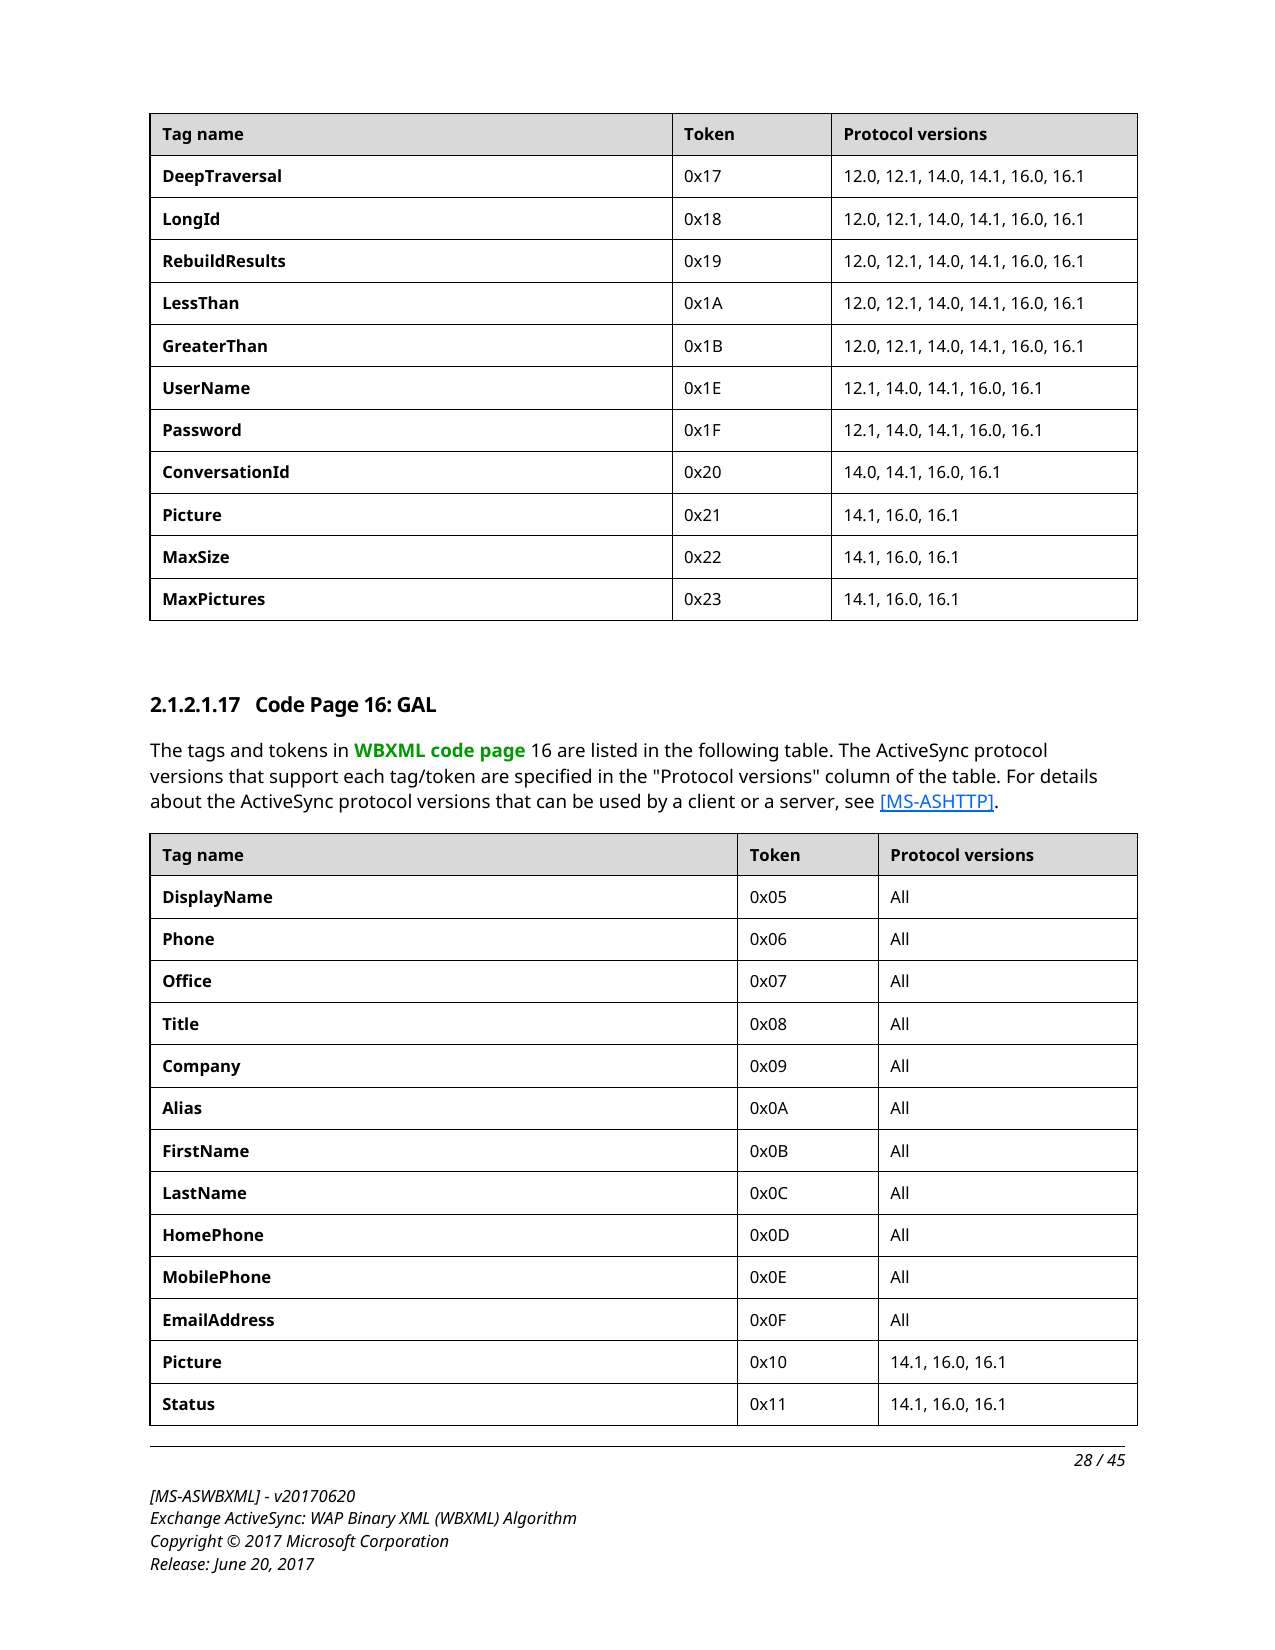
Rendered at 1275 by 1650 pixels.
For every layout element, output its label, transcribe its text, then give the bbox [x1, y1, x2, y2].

table_cell 0x07 [738, 961, 878, 1002]
table_cell 0x1E [673, 367, 831, 408]
table_cell All [879, 1299, 1137, 1340]
table_cell DisplayName [151, 876, 737, 917]
table_cell Picture [151, 1341, 737, 1383]
table_header Protocol versions [879, 834, 1137, 875]
table_cell 0x21 [673, 494, 831, 535]
table_cell All [879, 1215, 1137, 1256]
table_cell LastName [151, 1172, 737, 1213]
table_cell All [879, 1003, 1137, 1044]
table_header Tag name [151, 114, 672, 155]
table_cell ConversationId [151, 452, 672, 493]
table_cell Title [151, 1003, 737, 1044]
table_cell GreaterThan [151, 325, 672, 366]
table_cell HomePhone [151, 1215, 737, 1256]
table_cell 0x10 [738, 1341, 878, 1383]
table_cell 0x0D [738, 1215, 878, 1256]
table_cell 12.0, 12.1, 14.0, 14.1, 16.0, 16.1 [832, 283, 1137, 324]
table_cell 0x0B [738, 1130, 878, 1171]
table_cell 12.0, 12.1, 14.0, 14.1, 16.0, 16.1 [832, 156, 1137, 197]
subtitle Code Page 16: GAL [150, 690, 1125, 719]
table_cell RebuildResults [151, 240, 672, 282]
table_cell All [879, 876, 1137, 917]
table_cell 0x05 [738, 876, 878, 917]
table_cell Alias [151, 1088, 737, 1129]
table_cell 14.1, 16.0, 16.1 [832, 494, 1137, 535]
table_cell Phone [151, 919, 737, 960]
table_cell All [879, 1045, 1137, 1087]
table_cell 0x09 [738, 1045, 878, 1087]
table_cell 0x0C [738, 1172, 878, 1213]
table_cell 0x23 [673, 579, 831, 620]
table_cell 0x06 [738, 919, 878, 960]
table_cell UserName [151, 367, 672, 408]
table_cell DeepTraversal [151, 156, 672, 197]
table_cell 0x0E [738, 1257, 878, 1298]
table_cell Password [151, 410, 672, 451]
table_cell 0x18 [673, 198, 831, 239]
table_cell All [879, 1088, 1137, 1129]
table_cell 12.1, 14.0, 14.1, 16.0, 16.1 [832, 410, 1137, 451]
table_header Token [738, 834, 878, 875]
table_cell 0x1B [673, 325, 831, 366]
table_cell 0x1A [673, 283, 831, 324]
table_cell All [879, 1257, 1137, 1298]
table_cell MaxPictures [151, 579, 672, 620]
table_cell 0x11 [738, 1384, 878, 1425]
table_cell MobilePhone [151, 1257, 737, 1298]
table_cell 0x08 [738, 1003, 878, 1044]
table_cell 14.1, 16.0, 16.1 [832, 579, 1137, 620]
table_cell 12.0, 12.1, 14.0, 14.1, 16.0, 16.1 [832, 240, 1137, 282]
table_cell MaxSize [151, 536, 672, 578]
table_cell 0x20 [673, 452, 831, 493]
table_cell FirstName [151, 1130, 737, 1171]
table_cell 12.0, 12.1, 14.0, 14.1, 16.0, 16.1 [832, 198, 1137, 239]
text The tags and tokens in WBXML code page 16 are listed in the following table. The ActiveSync protocol versions that support each tag/token are specified in the "Protocol versions" column of the table. For details about the ActiveSync protocol versions that can be used by a client or a server, see [MS-ASHTTP]. [150, 737, 1125, 814]
table_cell All [879, 1130, 1137, 1171]
table_cell 0x0A [738, 1088, 878, 1129]
table_cell All [879, 1172, 1137, 1213]
table_cell 0x17 [673, 156, 831, 197]
table_cell 14.1, 16.0, 16.1 [879, 1341, 1137, 1383]
table_cell Status [151, 1384, 737, 1425]
table_cell 0x0F [738, 1299, 878, 1340]
table_header Protocol versions [832, 114, 1137, 155]
table_cell 0x1F [673, 410, 831, 451]
table_cell All [879, 919, 1137, 960]
table_cell 12.0, 12.1, 14.0, 14.1, 16.0, 16.1 [832, 325, 1137, 366]
table_header Token [673, 114, 831, 155]
table_cell LongId [151, 198, 672, 239]
table_cell Company [151, 1045, 737, 1087]
table_cell LessThan [151, 283, 672, 324]
table_cell Office [151, 961, 737, 1002]
table_cell 14.1, 16.0, 16.1 [832, 536, 1137, 578]
table_cell EmailAddress [151, 1299, 737, 1340]
table_cell 14.0, 14.1, 16.0, 16.1 [832, 452, 1137, 493]
table_cell 0x22 [673, 536, 831, 578]
table_cell 12.1, 14.0, 14.1, 16.0, 16.1 [832, 367, 1137, 408]
table_header Tag name [151, 834, 737, 875]
table_cell 0x19 [673, 240, 831, 282]
table_cell All [879, 961, 1137, 1002]
table_cell 14.1, 16.0, 16.1 [879, 1384, 1137, 1425]
table_cell Picture [151, 494, 672, 535]
